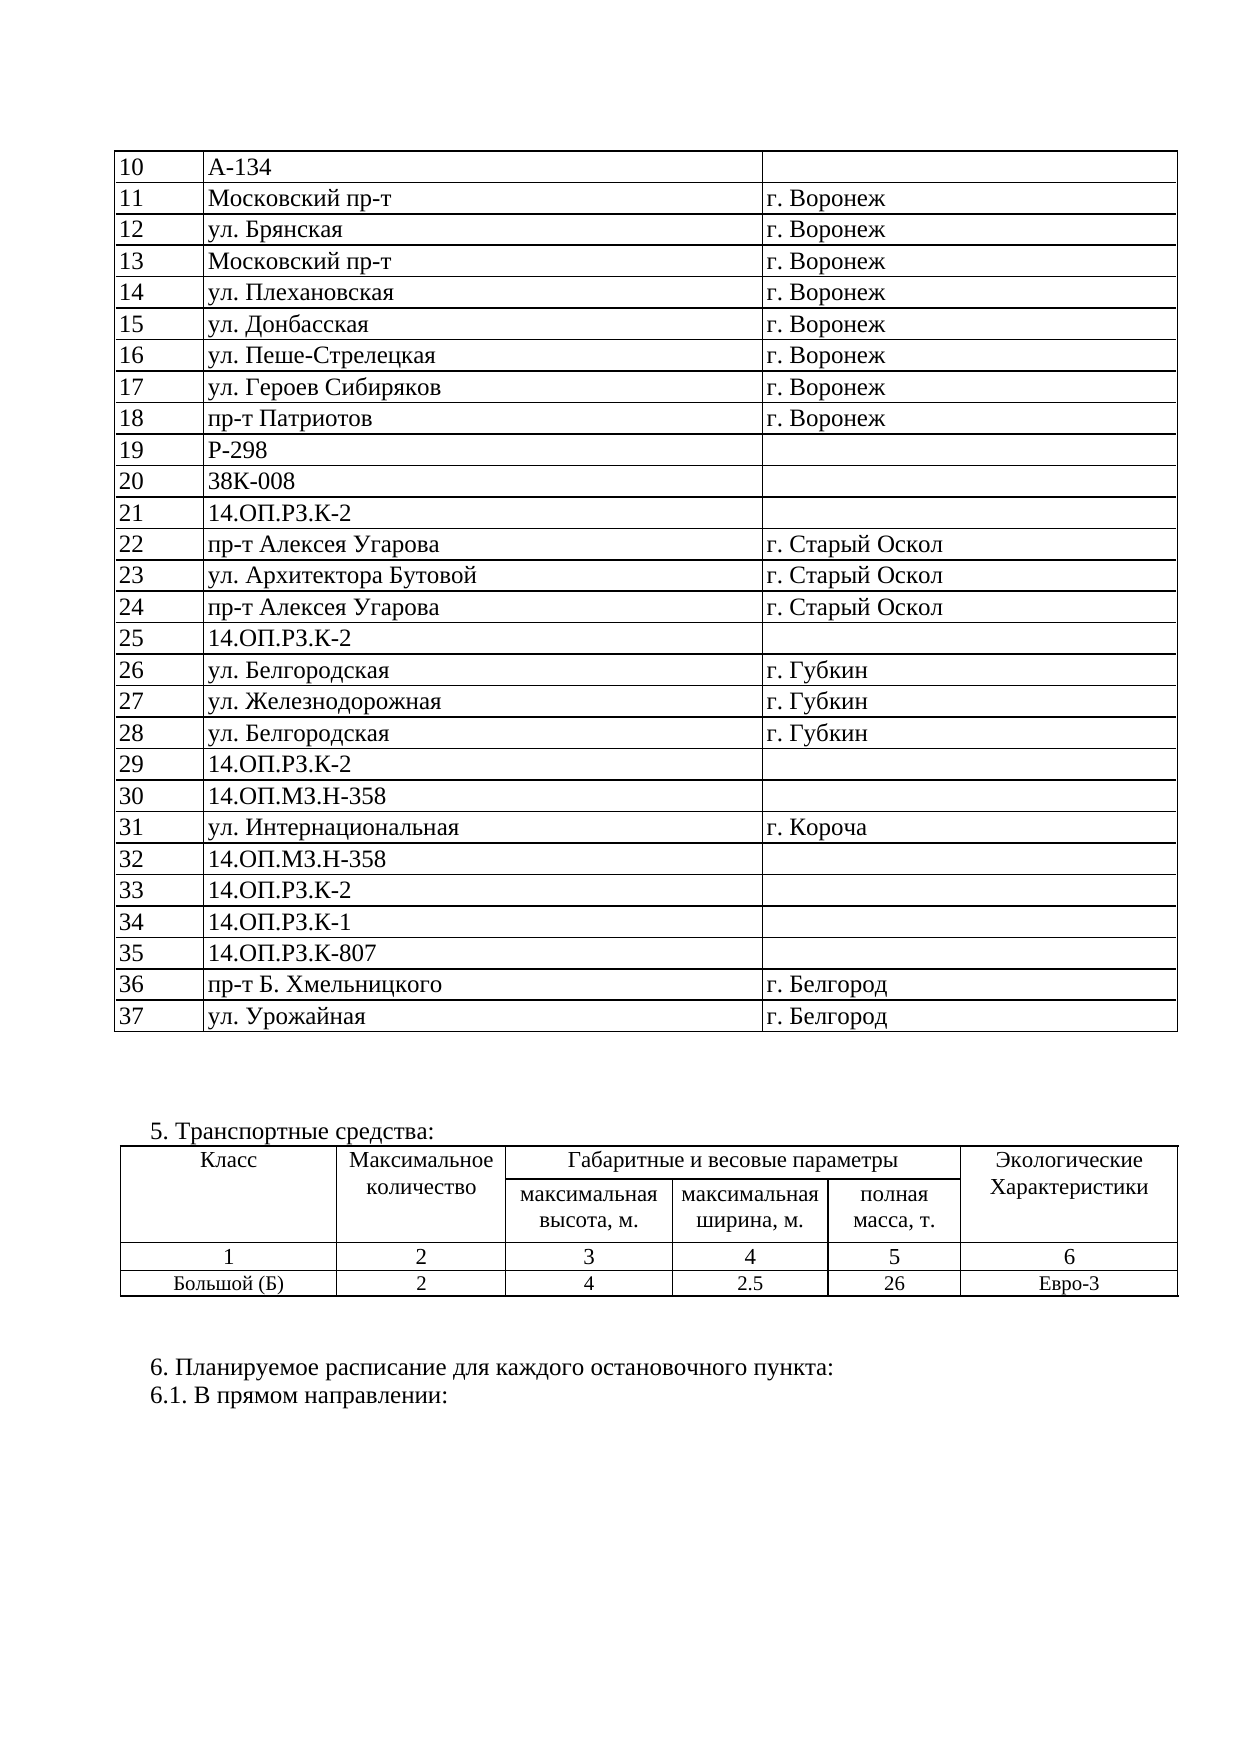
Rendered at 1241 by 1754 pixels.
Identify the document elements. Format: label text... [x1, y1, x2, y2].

table_cell 5 [829, 1243, 960, 1269]
table_cell г. Губкин [763, 653, 1177, 685]
table_cell ул. Белгородская [204, 655, 762, 685]
table_cell 12 [115, 214, 203, 244]
table_cell пр-т Б. Хмельницкого [204, 970, 762, 999]
table_cell Р-298 [204, 435, 762, 464]
table_cell пр-т Патриотов [204, 403, 762, 433]
table_cell 28 [115, 717, 203, 748]
table_cell максимальная высота, м. [506, 1180, 672, 1242]
table_cell 15 [115, 308, 203, 339]
table_cell 4 [673, 1243, 827, 1269]
table_cell 14.ОП.РЗ.К-2 [204, 498, 762, 527]
table_cell 3 [506, 1243, 672, 1269]
table_cell г. Старый Оскол [763, 590, 1177, 622]
table_cell [763, 622, 1177, 653]
table_cell 14.ОП.РЗ.К-2 [204, 623, 762, 653]
table_cell 14.ОП.РЗ.К-1 [204, 907, 762, 936]
table_cell 2 [337, 1271, 505, 1295]
table_cell [763, 936, 1177, 968]
table_cell А-134 [204, 152, 762, 181]
table_cell ул. Железнодорожная [204, 686, 762, 716]
table_cell ул. Белгородская [204, 718, 762, 748]
table_cell г. Губкин [763, 685, 1177, 716]
table_cell 29 [115, 749, 203, 779]
text 5. Транспортные средства: [150, 1116, 1090, 1145]
table_cell [763, 433, 1177, 464]
table_cell Большой (Б) [121, 1271, 336, 1295]
table_cell 10 [115, 152, 203, 181]
table_cell 32 [115, 843, 203, 873]
text 6.1. В прямом направлении: [150, 1381, 1090, 1409]
table_cell 36 [115, 969, 203, 999]
table_cell г. Короча [763, 811, 1177, 842]
table_header Максимальное количество [337, 1147, 505, 1242]
table_cell г. Воронеж [763, 402, 1177, 433]
table_cell 26 [829, 1271, 960, 1295]
table_cell 27 [115, 686, 203, 716]
table_cell 14.ОП.РЗ.К-2 [204, 749, 762, 779]
table_cell 34 [115, 906, 203, 936]
table_cell 18 [115, 403, 203, 433]
table_cell 2.5 [673, 1271, 827, 1295]
table_cell 11 [115, 183, 203, 213]
table_cell 33 [115, 875, 203, 905]
table_cell 14.ОП.РЗ.К-2 [204, 875, 762, 905]
table_cell [763, 842, 1177, 873]
table_cell [763, 874, 1177, 905]
table_cell 22 [115, 529, 203, 559]
table_cell [763, 496, 1177, 527]
table_header Габаритные и весовые параметры [506, 1147, 960, 1178]
table_cell 35 [115, 938, 203, 968]
table_cell ул. Пеше-Стрелецкая [204, 340, 762, 370]
table_cell 14 [115, 277, 203, 307]
table_cell ул. Архитектора Бутовой [204, 561, 762, 590]
table_cell 31 [115, 812, 203, 842]
table_cell 16 [115, 340, 203, 370]
table_cell 38К-008 [204, 466, 762, 496]
table_cell пр-т Алексея Угарова [204, 529, 762, 559]
table_cell 30 [115, 780, 203, 811]
table_cell г. Воронеж [763, 370, 1177, 402]
table_cell [763, 748, 1177, 779]
table_cell ул. Урожайная [204, 1001, 762, 1031]
table_cell 17 [115, 371, 203, 402]
table_cell г. Воронеж [763, 276, 1177, 307]
table_cell г. Воронеж [763, 339, 1177, 370]
text 6. Планируемое расписание для каждого остановочного пункта: [150, 1352, 1090, 1381]
table_cell г. Старый Оскол [763, 559, 1177, 590]
table_cell ул. Брянская [204, 215, 762, 244]
table_cell полная масса, т. [829, 1180, 960, 1242]
table_cell ул. Донбасская [204, 309, 762, 339]
table_cell Евро-3 [961, 1271, 1177, 1295]
table_cell 21 [115, 497, 203, 527]
table_cell г. Белгород [763, 999, 1177, 1031]
table_cell 14.ОП.МЗ.Н-358 [204, 844, 762, 873]
table_cell [763, 779, 1177, 811]
table_cell [763, 465, 1177, 496]
table_cell максимальная ширина, м. [673, 1180, 827, 1242]
table_cell г. Воронеж [763, 307, 1177, 339]
table_cell Московский пр-т [204, 246, 762, 276]
table_cell пр-т Алексея Угарова [204, 592, 762, 622]
table_cell ул. Плехановская [204, 277, 762, 307]
table_cell ул. Героев Сибиряков [204, 372, 762, 402]
table_cell 20 [115, 466, 203, 496]
table_cell 37 [115, 1000, 203, 1031]
table_cell 23 [115, 560, 203, 590]
table_header Экологические Характеристики [961, 1147, 1177, 1242]
table_cell [763, 905, 1177, 936]
table_cell г. Старый Оскол [763, 528, 1177, 559]
table_cell г. Воронеж [763, 181, 1177, 213]
table_cell 19 [115, 434, 203, 464]
table_cell 4 [506, 1271, 672, 1295]
table_cell ул. Интернациональная [204, 812, 762, 842]
table_cell г. Белгород [763, 968, 1177, 999]
table_cell 13 [115, 245, 203, 276]
table_cell г. Губкин [763, 716, 1177, 748]
table_cell 25 [115, 623, 203, 653]
table_cell г. Воронеж [763, 244, 1177, 276]
table_cell 14.ОП.МЗ.Н-358 [204, 781, 762, 811]
table_cell [763, 152, 1177, 181]
table_header Класс [121, 1147, 336, 1242]
table_cell 26 [115, 654, 203, 685]
table_cell 14.ОП.РЗ.К-807 [204, 938, 762, 968]
table_cell г. Воронеж [763, 213, 1177, 244]
table_cell 2 [337, 1243, 505, 1269]
table_cell 24 [115, 591, 203, 622]
table_cell 1 [121, 1243, 336, 1269]
table_cell Московский пр-т [204, 183, 762, 213]
table_cell 6 [961, 1243, 1177, 1269]
